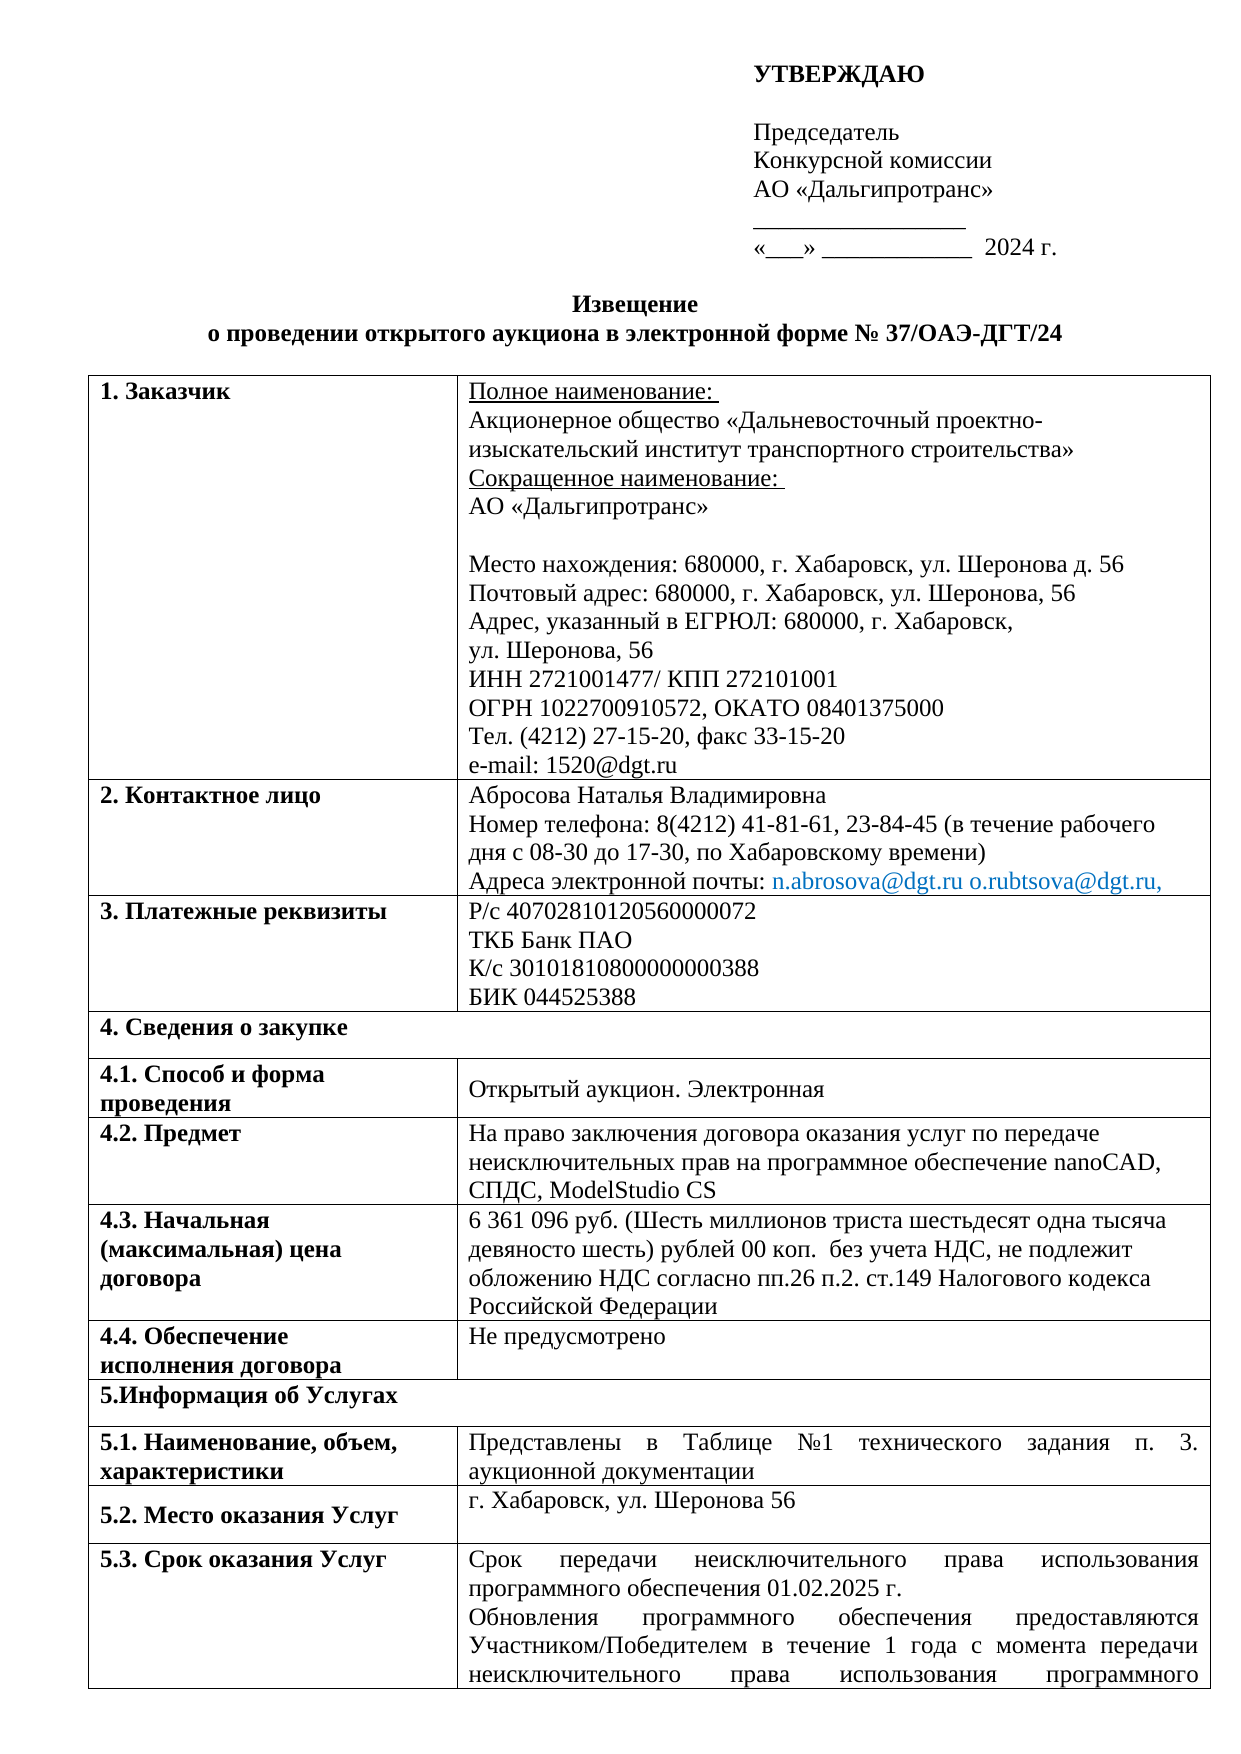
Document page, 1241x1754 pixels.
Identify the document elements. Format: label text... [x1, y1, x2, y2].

table_header 1. Заказчик [89, 376, 457, 779]
text АО «Дальгипротранс» [753, 174, 1152, 203]
table_cell 4.2. Предмет [89, 1118, 457, 1204]
table_cell Р/с 40702810120560000072 ТКБ Банк ПАО К/с 30101810800000000388 БИК 044525388 [458, 896, 1210, 1011]
table_cell Открытый аукцион. Электронная [458, 1059, 1210, 1117]
table_cell 4. Сведения о закупке [89, 1012, 1210, 1058]
text _________________И.В. Бадяев [753, 203, 1152, 232]
table_header Полное наименование: Акционерное общество «Дальневосточный проектно-изыскательский институт транспортного строительства» Сокращенное наименование: АО «Дальгипротранс» Место нахождения: 680000, г. Хабаровск, ул. Шеронова д. 56 Почтовый адрес: 680000, г. Хабаровск, ул. Шеронова, 56 Адрес, указанный в ЕГРЮЛ: 680000, г. Хабаровск, ул. Шеронова, 56 ИНН 2721001477/ КПП 272101001 ОГРН 1022700910572, ОКАТО 08401375000 Тел. (4212) 27-15-20, факс 33-15-20 e-mail: 1520@dgt.ru [458, 376, 1210, 779]
table_cell 5.1. Наименование, объем, характеристики [89, 1427, 457, 1484]
table_cell 5.Информация об Услугах [89, 1380, 1210, 1426]
table_cell Представлены в Таблице №1 технического задания п. 3. аукционной документации [458, 1427, 1210, 1484]
table_cell 4.1. Способ и форма проведения [89, 1059, 457, 1117]
text о проведении открытого аукциона в электронной форме № 37/ОАЭ-ДГТ/24 [118, 318, 1152, 347]
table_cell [89, 1544, 457, 1688]
text Конкурсной комиссии [753, 145, 1152, 174]
text «___» ____________ 2024 г. [753, 232, 1152, 260]
table_cell 2. Контактное лицо [89, 780, 457, 895]
table_cell 4.3. Начальная (максимальная) цена договора [89, 1205, 457, 1320]
table_cell 3. Платежные реквизиты [89, 896, 457, 1011]
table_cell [458, 1544, 1210, 1688]
table_cell 5.2. Место оказания Услуг [89, 1486, 457, 1543]
text Извещение [118, 289, 1152, 318]
table_cell На право заключения договора оказания услуг по передаче неисключительных прав на программное обеспечение nanoCAD, СПДС, ModelStudio CS [458, 1118, 1210, 1204]
text Председатель [753, 117, 1152, 145]
table_cell 6 361 096 руб. (Шесть миллионов триста шестьдесят одна тысяча девяносто шесть) рублей 00 коп. без учета НДС, не подлежит обложению НДС согласно пп.26 п.2. ст.149 Налогового кодекса Российской Федерации [458, 1205, 1210, 1320]
table_cell 4.4. Обеспечение исполнения договора [89, 1321, 457, 1379]
table_cell Абросова Наталья Владимировна Номер телефона: 8(4212) 41-81-61, 23-84-45 (в течение рабочего дня с 08-30 до 17-30, по Хабаровскому времени) Адреса электронной почты: n.abrosova@dgt.ru o.rubtsova@dgt.ru, [458, 780, 1210, 895]
text УТВЕРЖДАЮ [753, 59, 1152, 88]
table_cell Не предусмотрено [458, 1321, 1210, 1379]
table_cell г. Хабаровск, ул. Шеронова 56 [458, 1486, 1210, 1543]
